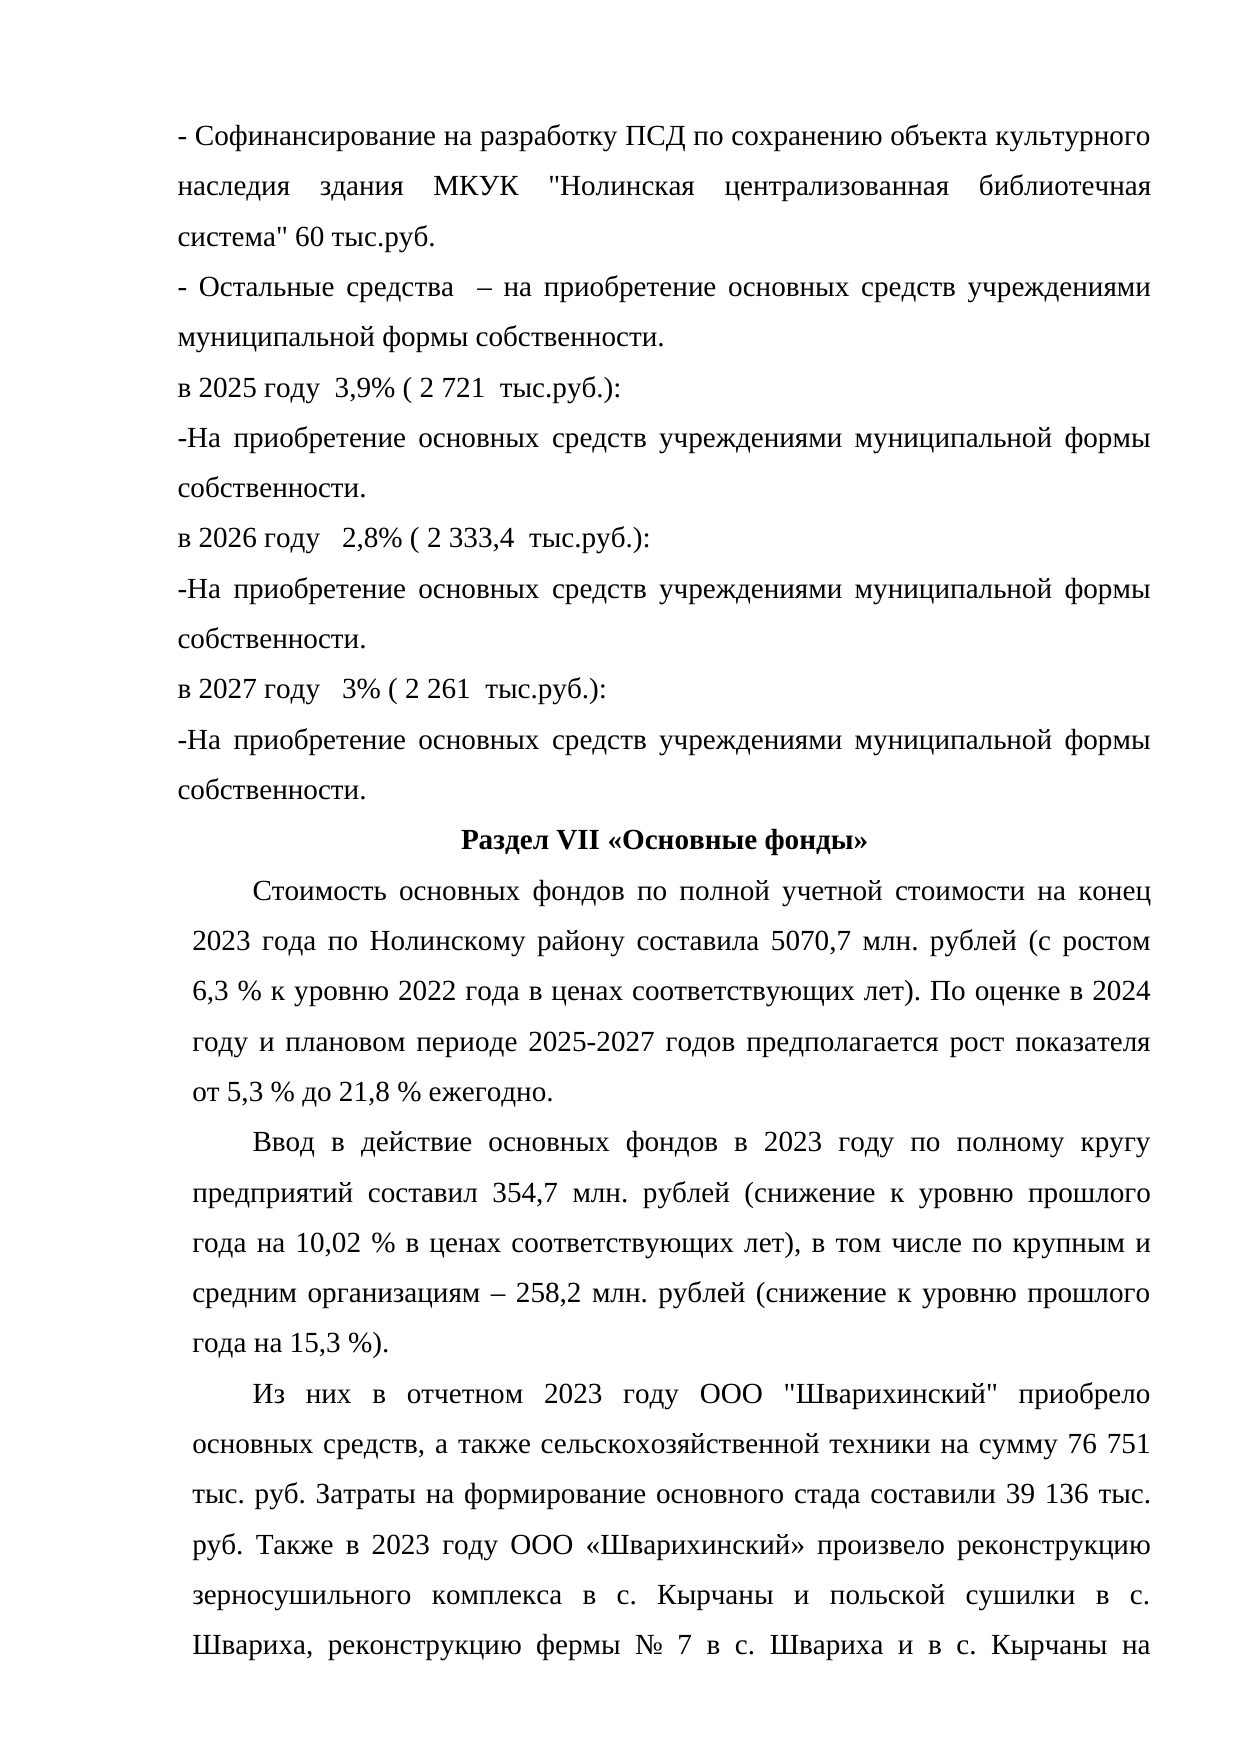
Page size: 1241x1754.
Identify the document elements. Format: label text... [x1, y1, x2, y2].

text в 2026 году 2,8% ( 2 333,4 тыс.руб.): [177, 521, 1152, 554]
text Раздел VII «Основные фонды» [177, 822, 1152, 856]
text Ввод в действие основных фондов в 2023 году по полному кругу предприятий составил 354,7 млн. рублей (снижение к уровню прошлого года на 10,02 % в ценах соответствующих лет), в том числе по крупным и средним организациям – 258,2 млн. рублей (снижение к уровню прошлого года на 15,3 %). [192, 1124, 1152, 1359]
text в 2027 году 3% ( 2 261 тыс.руб.): [177, 672, 1152, 705]
text -На приобретение основных средств учреждениями муниципальной формы собственности. [177, 722, 1152, 806]
text в 2025 году 3,9% ( 2 721 тыс.руб.): [177, 370, 1152, 403]
text -На приобретение основных средств учреждениями муниципальной формы собственности. [177, 571, 1152, 655]
text - Остальные средства – на приобретение основных средств учреждениями муниципальной формы собственности. [177, 269, 1152, 353]
text Стоимость основных фондов по полной учетной стоимости на конец 2023 года по Нолинскому району составила 5070,7 млн. рублей (с ростом 6,3 % к уровню 2022 года в ценах соответствующих лет). По оценке в 2024 году и плановом периоде 2025-2027 годов предполагается рост показателя от 5,3 % до 21,8 % ежегодно. [192, 873, 1152, 1108]
text -На приобретение основных средств учреждениями муниципальной формы собственности. [177, 420, 1152, 504]
text - Софинансирование на разработку ПСД по сохранению объекта культурного наследия здания МКУК "Нолинская централизованная библиотечная система" 60 тыс.руб. [177, 118, 1152, 252]
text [192, 1376, 1152, 1661]
